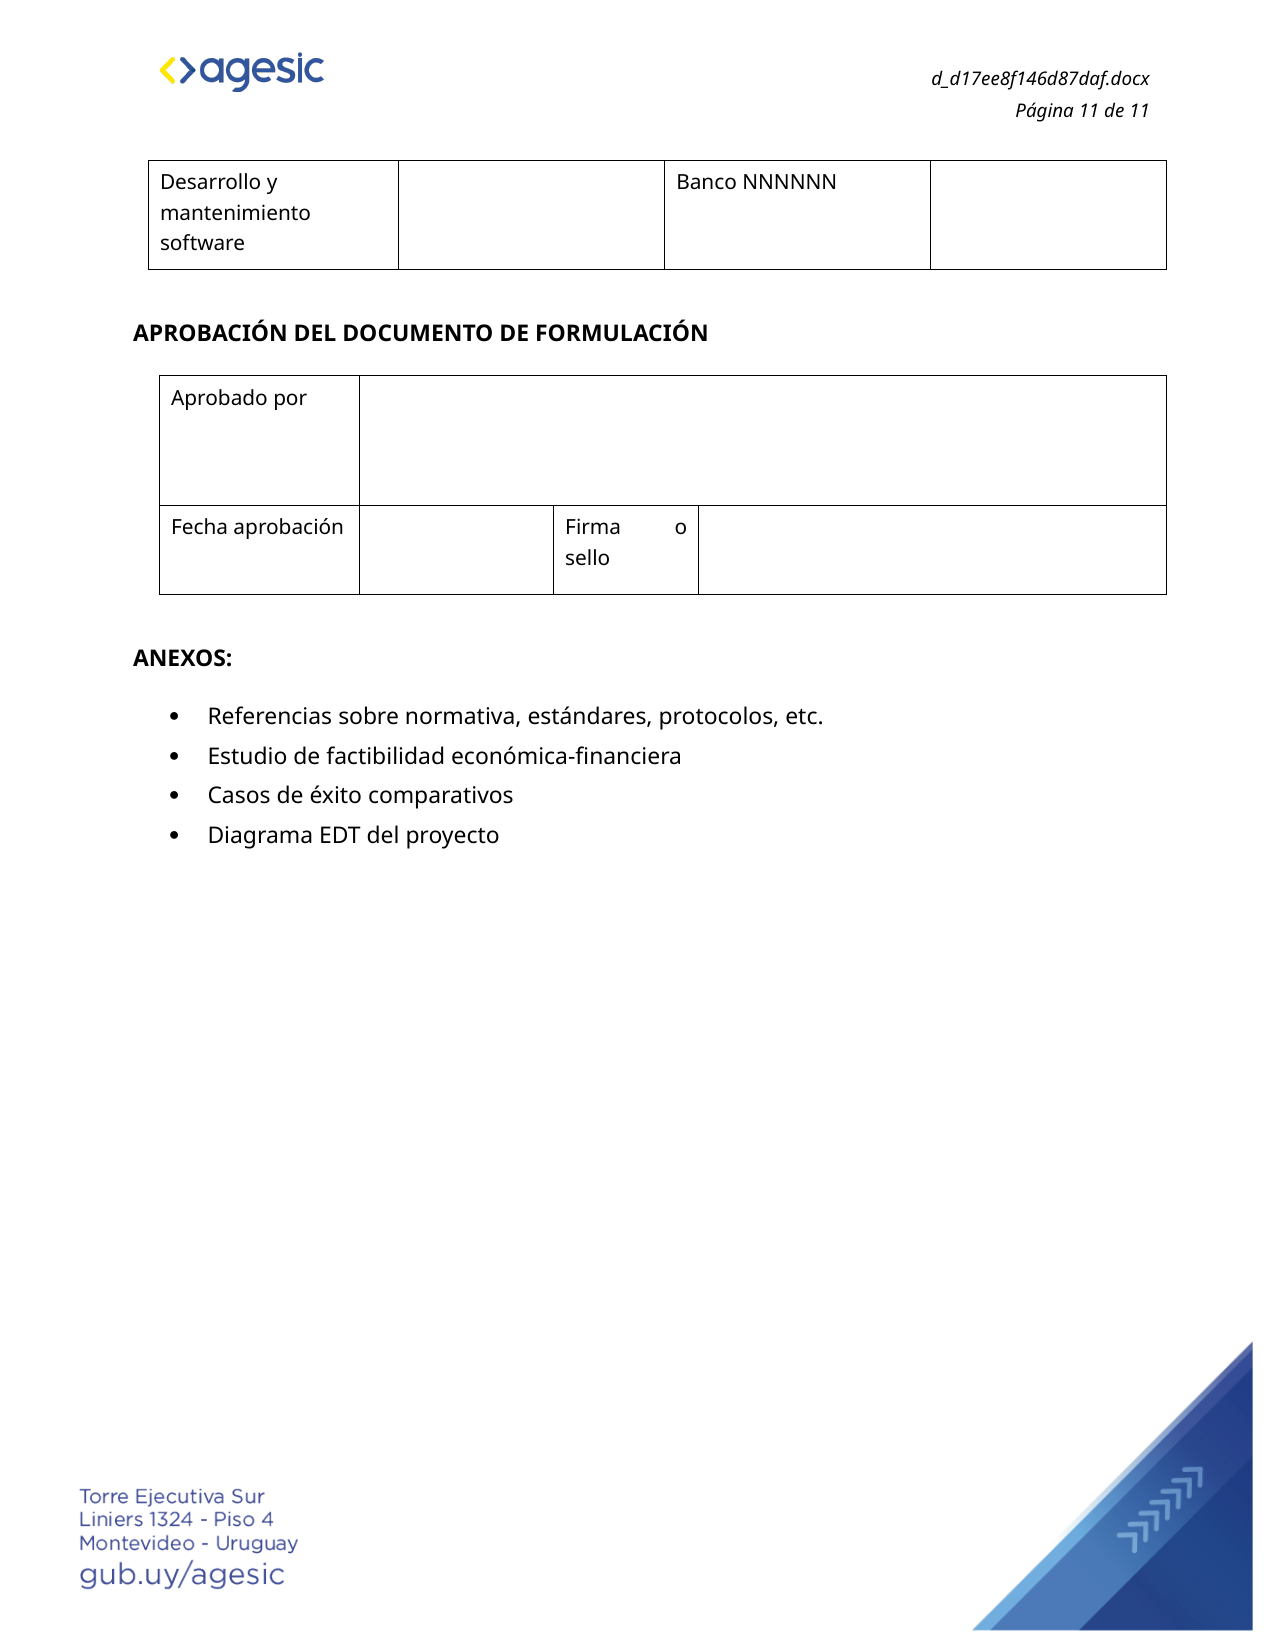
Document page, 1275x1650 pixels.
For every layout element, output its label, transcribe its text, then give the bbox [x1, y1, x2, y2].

table_cell [931, 161, 1166, 269]
table_header Aprobado por [160, 376, 359, 505]
table_cell [360, 506, 553, 593]
picture [144, 44, 340, 97]
table_cell Desarrollo y mantenimiento software [149, 161, 398, 269]
picture [0, 1340, 1253, 1631]
table_cell Firma o sello [554, 506, 698, 593]
table_cell [699, 506, 1166, 593]
table_cell Banco NNNNNN [665, 161, 930, 269]
subtitle APROBACIÓN DEL DOCUMENTO DE FORMULACIÓN [133, 317, 1167, 348]
table_cell [399, 161, 664, 269]
table_header [360, 376, 1166, 505]
subtitle ANEXOS: [133, 642, 1167, 673]
table_cell Fecha aprobación [160, 506, 359, 593]
list Estudio de factibilidad económica-financiera [170, 740, 1167, 771]
list Referencias sobre normativa, estándares, protocolos, etc. [170, 700, 1167, 731]
list Casos de éxito comparativos [170, 779, 1167, 811]
list Diagrama EDT del proyecto [170, 819, 1167, 850]
